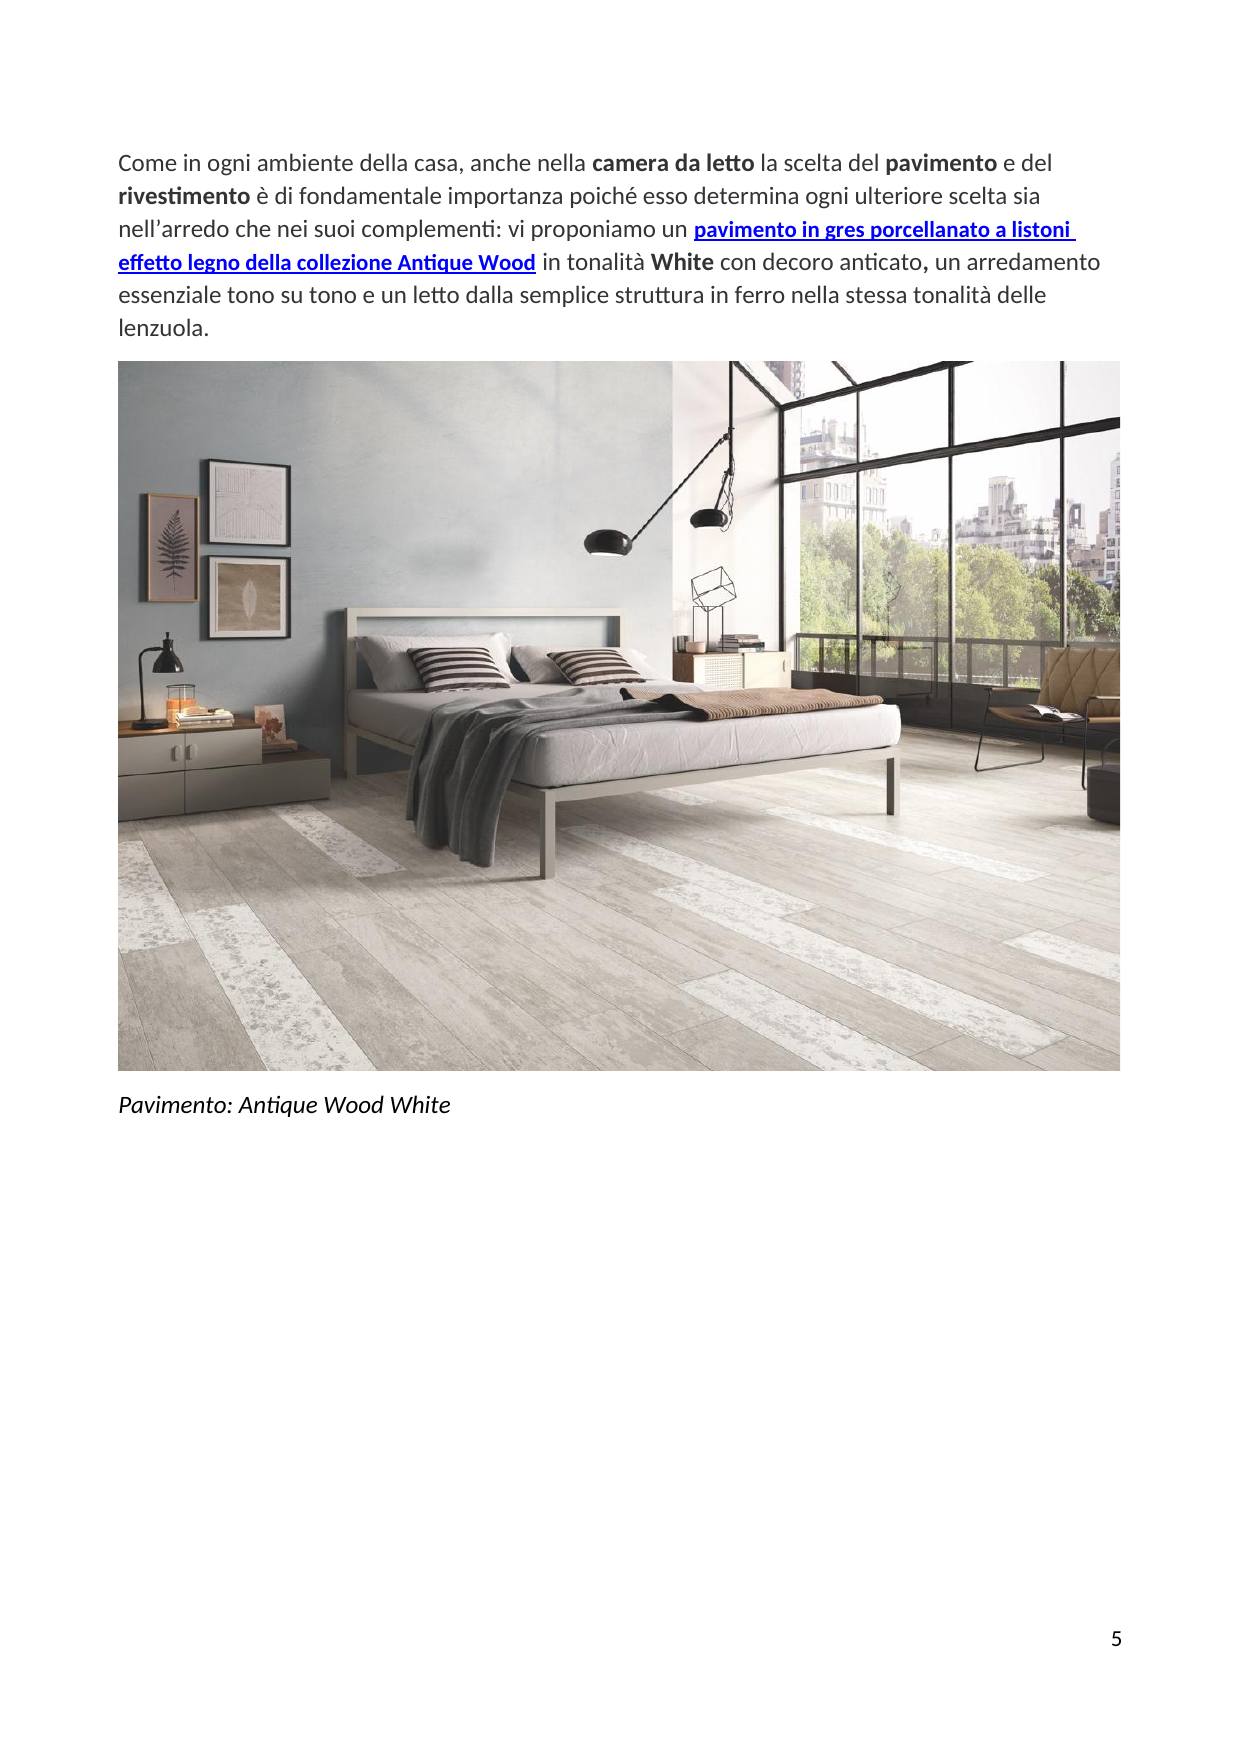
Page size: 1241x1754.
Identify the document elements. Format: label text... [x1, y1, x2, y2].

text Come in ogni ambiente della casa, anche nella camera da letto la scelta del pavimento e del rivestimento è di fondamentale importanza poiché esso determina ogni ulteriore scelta sia nell’arredo che nei suoi complementi: vi proponiamo un pavimento in gres porcellanato a listoni effetto legno della collezione Antique Wood in tonalità White con decoro anticato, un arredamento essenziale tono su tono e un letto dalla semplice struttura in ferro nella stessa tonalità delle lenzuola. [118, 148, 1122, 343]
picture [118, 361, 1121, 1071]
text Pavimento: Antique Wood White [118, 1089, 1122, 1120]
